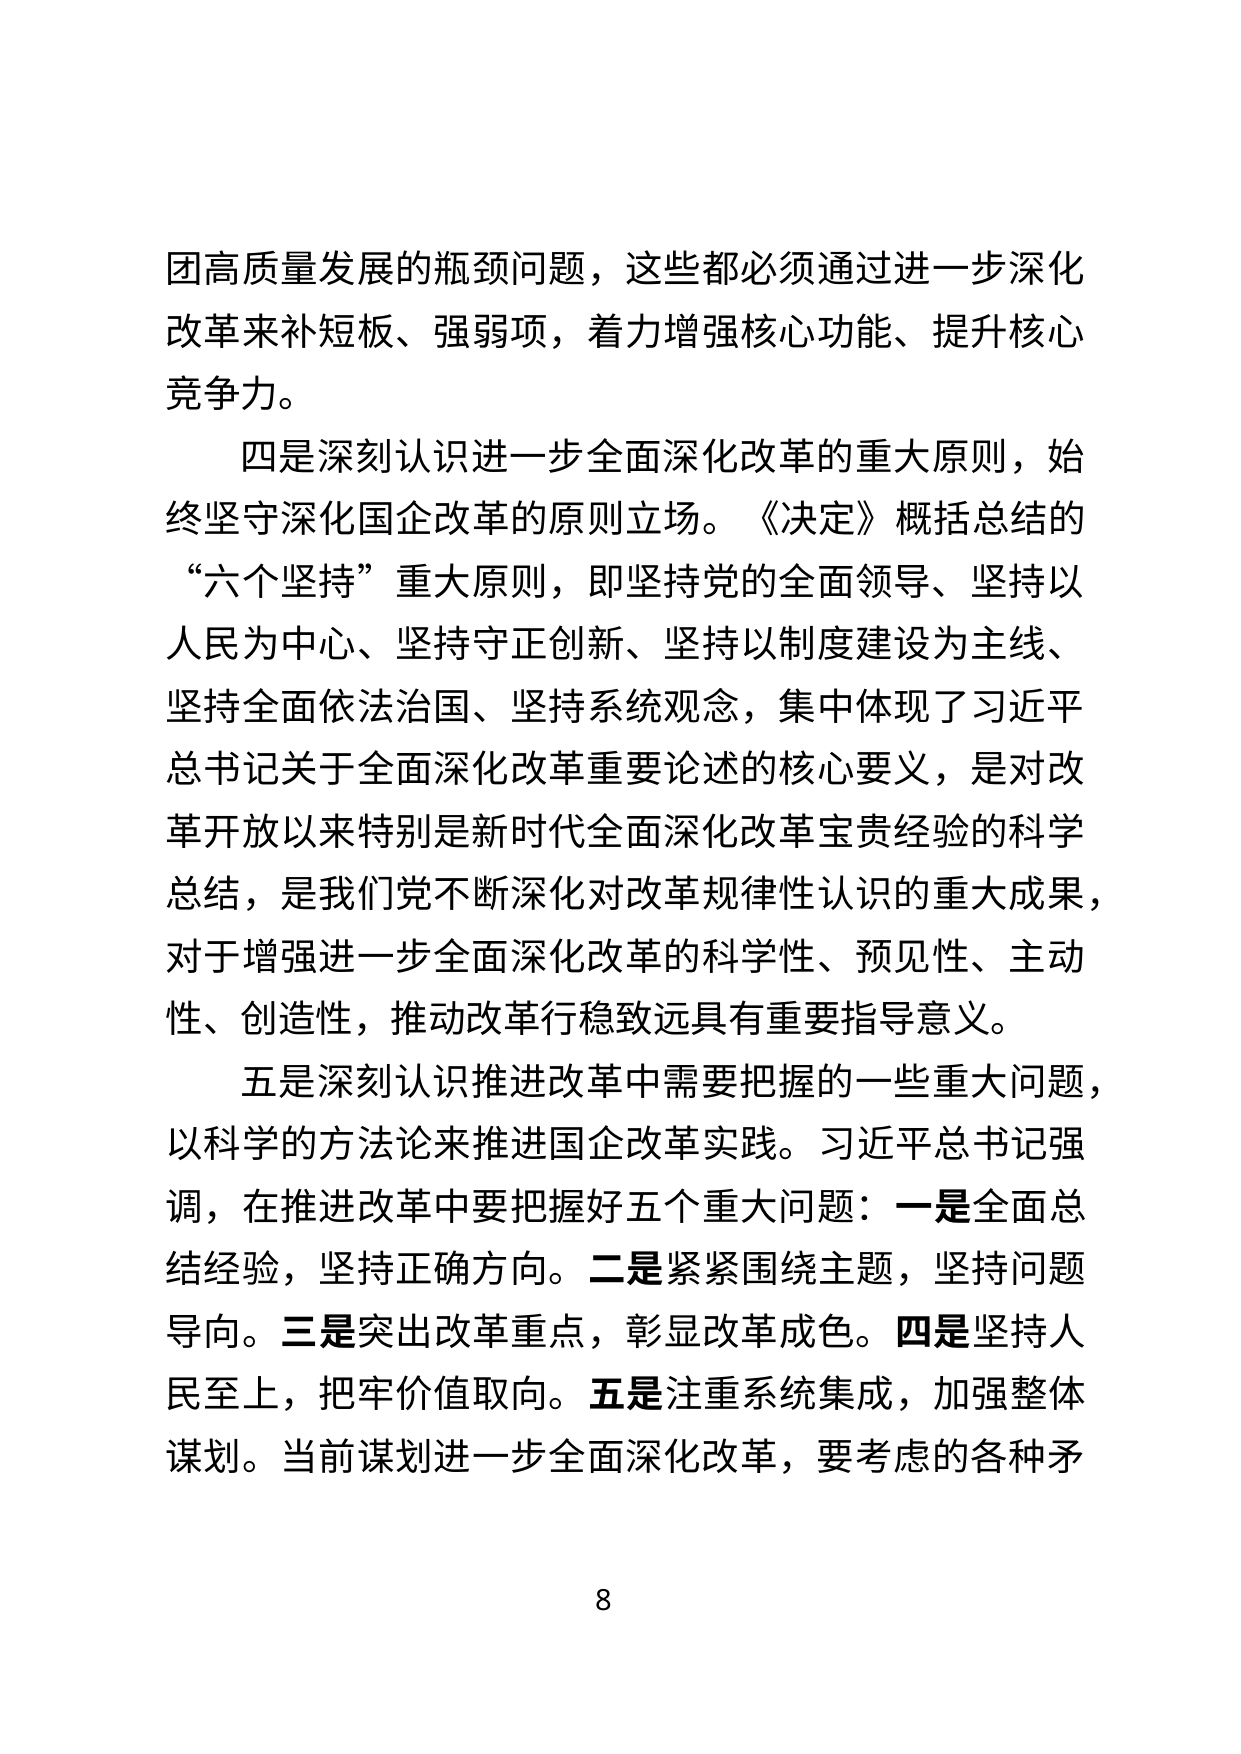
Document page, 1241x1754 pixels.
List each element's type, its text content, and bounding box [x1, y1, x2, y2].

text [165, 1045, 1087, 1483]
text 四是深刻认识进一步全面深化改革的重大原则，始终坚守深化国企改革的原则立场。《决定》概括总结的“六个坚持”重大原则，即坚持党的全面领导、坚持以人民为中心、坚持守正创新、坚持以制度建设为主线、坚持全面依法治国、坚持系统观念，集中体现了习近平总书记关于全面深化改革重要论述的核心要义，是对改革开放以来特别是新时代全面深化改革宝贵经验的科学总结，是我们党不断深化对改革规律性认识的重大成果，对于增强进一步全面深化改革的科学性、预见性、主动性、创造性，推动改革行稳致远具有重要指导意义。 [165, 420, 1087, 1045]
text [165, 233, 1087, 420]
